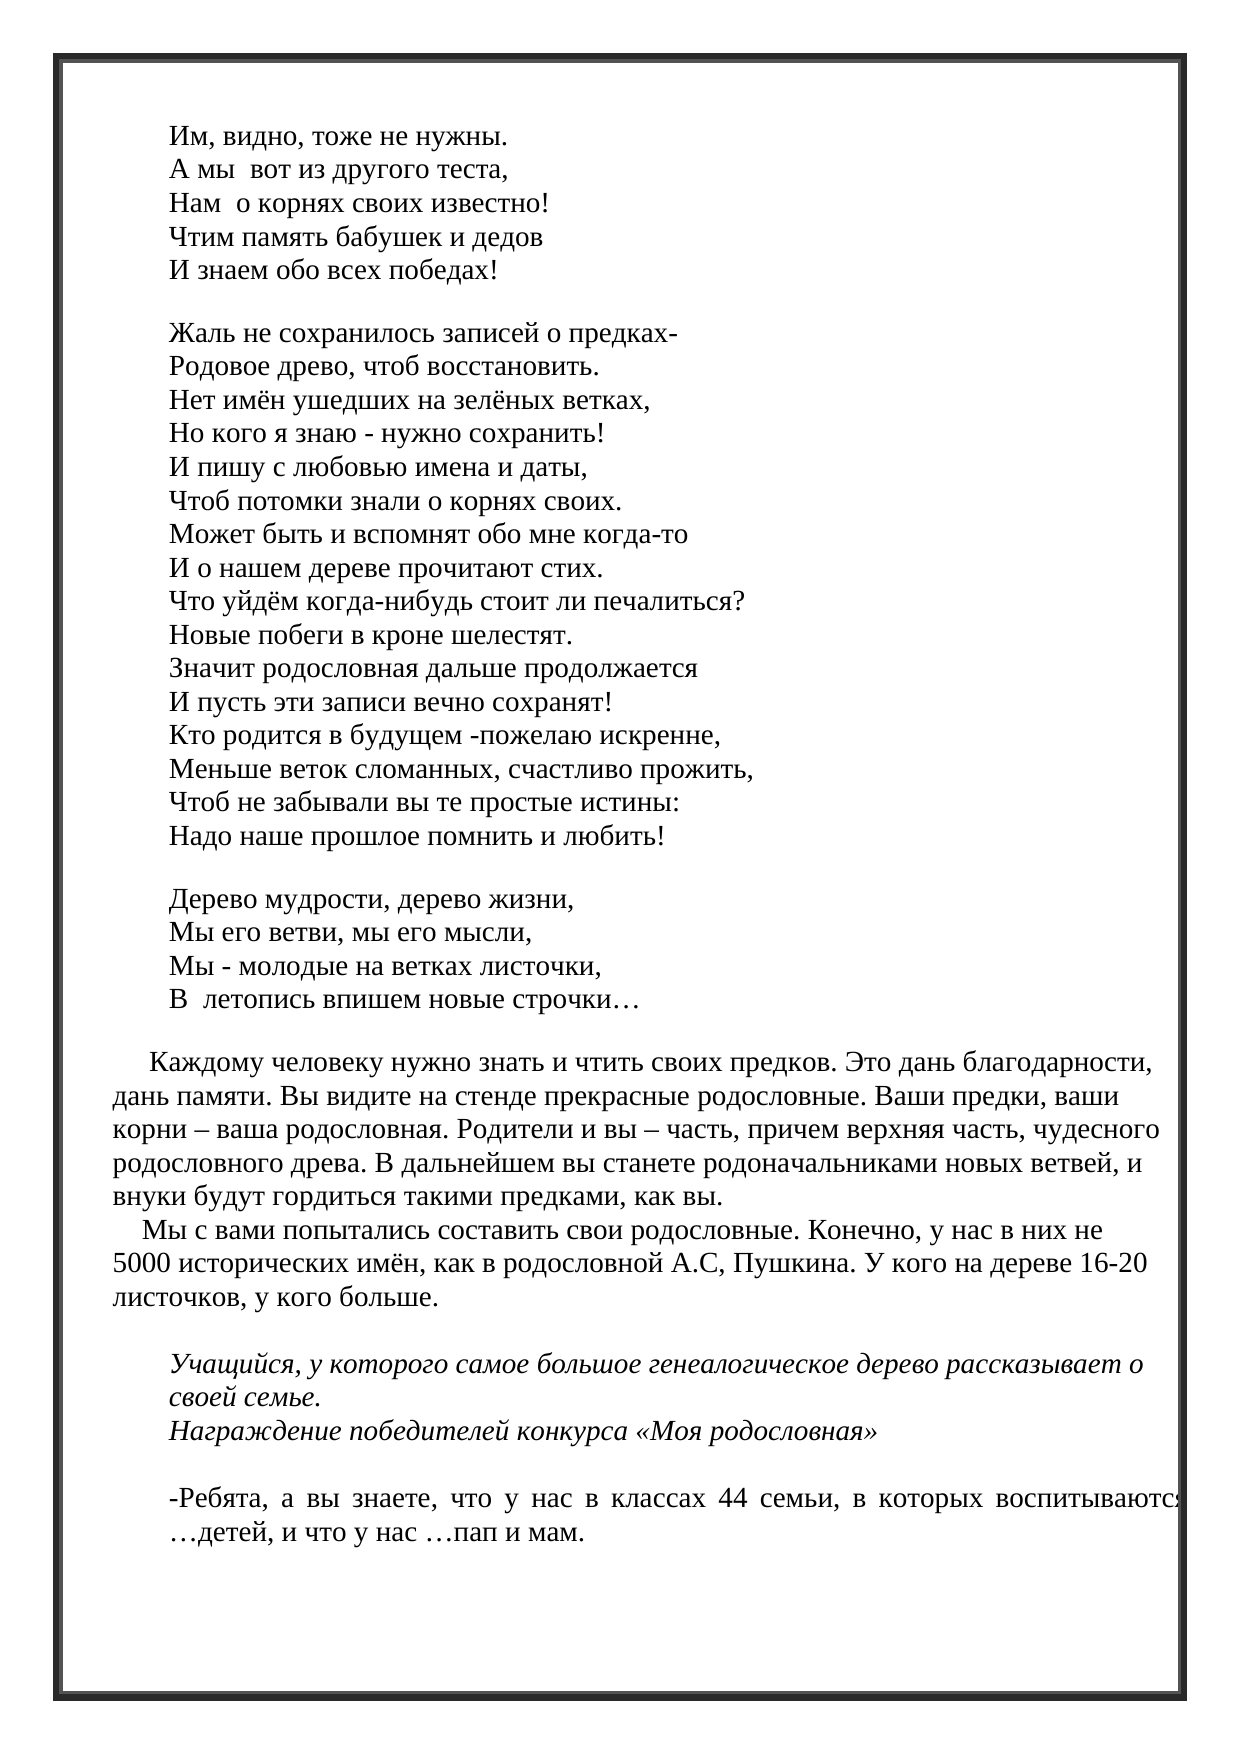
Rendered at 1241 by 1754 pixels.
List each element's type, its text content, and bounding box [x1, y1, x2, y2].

text -Ребята, а вы знаете, что у нас в классах 44 семьи, в которых воспитываются …детей, и что у нас …пап и мам. [169, 1480, 1178, 1547]
text Награждение победителей конкурса «Моя родословная» [169, 1413, 1152, 1447]
text Мы с вами попытались составить свои родословные. Конечно, у нас в них не 5000 исторических имён, как в родословной А.С, Пушкина. У кого на дереве 16-20 листочков, у кого больше. [112, 1212, 1152, 1312]
text Каждому человеку нужно знать и чтить своих предков. Это дань благодарности, дань памяти. Вы видите на стенде прекрасные родословные. Ваши предки, ваши корни – ваша родословная. Родители и вы – часть, причем верхняя часть, чудесного родословного древа. В дальнейшем вы станете родоначальниками новых ветвей, и внуки будут гордиться такими предками, как вы. [112, 1044, 1178, 1212]
text Жаль не сохранилось записей о предках- Родовое древо, чтоб восстановить. Нет имён ушедших на зелёных ветках, Но кого я знаю - нужно сохранить! И пишу с любовью имена и даты, Чтоб потомки знали о корнях своих. Может быть и вспомнят обо мне когда-то И о нашем дереве прочитают стих. Что уйдём когда-нибудь стоит ли печалиться? Новые побеги в кроне шелестят. Значит родословная дальше продолжается И пусть эти записи вечно сохранят! Кто родится в будущем -пожелаю искренне, Меньше веток сломанных, счастливо прожить, Чтоб не забывали вы те простые истины: Надо наше прошлое помнить и любить! [169, 315, 1152, 852]
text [169, 118, 1152, 286]
text Дерево мудрости, дерево жизни, Мы его ветви, мы его мысли, Мы - молодые на ветках листочки, В летопись впишем новые строчки… [169, 881, 1152, 1015]
text Учащийся, у которого самое большое генеалогическое дерево рассказывает о своей семье. [169, 1346, 1152, 1413]
